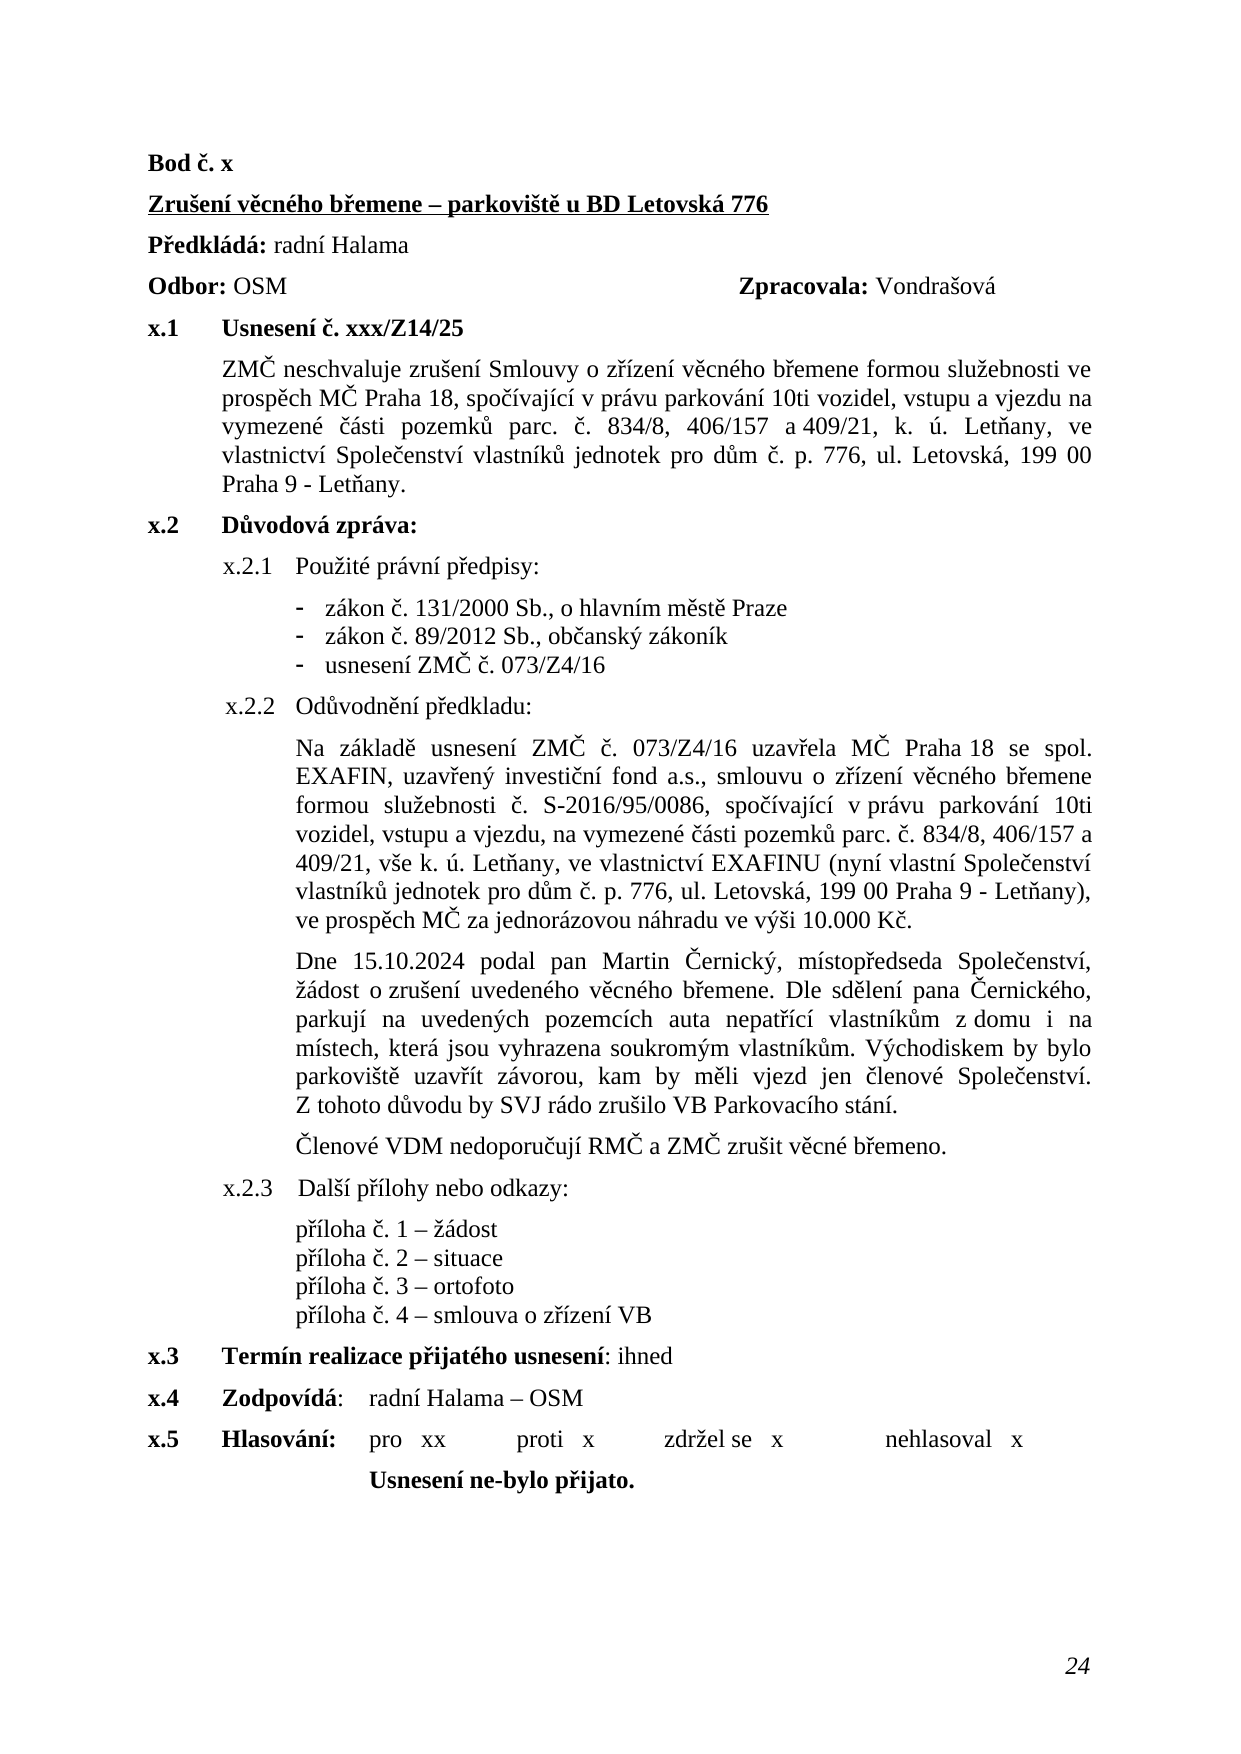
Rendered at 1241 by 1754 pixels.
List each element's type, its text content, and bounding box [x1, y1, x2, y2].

text x.4 Zodpovídá: radní Halama – OSM [148, 1383, 1092, 1411]
text Bod č. x [148, 148, 1092, 176]
text ZMČ neschvaluje zrušení Smlouvy o zřízení věcného břemene formou služebnosti ve prospěch MČ Praha 18, spočívající v právu parkování 10ti vozidel, vstupu a vjezdu na vymezené části pozemků parc. č. 834/8, 406/157 a 409/21, k. ú. Letňany, ve vlastnictví Společenství vlastníků jednotek pro dům č. p. 776, ul. Letovská, 199 00 Praha 9 - Letňany. [222, 354, 1092, 498]
text Usnesení ne-bylo přijato. [295, 1465, 1092, 1494]
text x.2.1 Použité právní předpisy: [223, 551, 1092, 580]
text x.2.2 Odůvodnění předkladu: [225, 691, 1092, 720]
text Odbor: OSM Zpracovala: Vondrašová [148, 271, 1092, 300]
text Dne 15.10.2024 podal pan Martin Černický, místopředseda Společenství, žádost o zrušení uvedeného věcného břemene. Dle sdělení pana Černického, parkují na uvedených pozemcích auta nepatřící vlastníkům z domu i na místech, která jsou vyhrazena soukromým vlastníkům. Východiskem by bylo parkoviště uzavřít závorou, kam by měli vjezd jen členové Společenství. Z tohoto důvodu by SVJ rádo zrušilo VB Parkovacího stání. [295, 946, 1092, 1119]
subtitle Zrušení věcného břemene – parkoviště u BD Letovská 776 [148, 189, 1092, 218]
list zákon č. 131/2000 Sb., o hlavním městě Praze [295, 593, 1092, 621]
text příloha č. 3 – ortofoto [295, 1271, 1092, 1300]
text x.5 Hlasování: pro xx proti x zdržel se x nehlasoval x [148, 1424, 1092, 1453]
list zákon č. 89/2012 Sb., občanský zákoník [295, 621, 1092, 650]
text příloha č. 4 – smlouva o zřízení VB [295, 1300, 1092, 1329]
text Na základě usnesení ZMČ č. 073/Z4/16 uzavřela MČ Praha 18 se spol. EXAFIN, uzavřený investiční fond a.s., smlouvu o zřízení věcného břemene formou služebnosti č. S-2016/95/0086, spočívající v právu parkování 10ti vozidel, vstupu a vjezdu, na vymezené části pozemků parc. č. 834/8, 406/157 a 409/21, vše k. ú. Letňany, ve vlastnictví EXAFINU (nyní vlastní Společenství vlastníků jednotek pro dům č. p. 776, ul. Letovská, 199 00 Praha 9 - Letňany), ve prospěch MČ za jednorázovou náhradu ve výši 10.000 Kč. [295, 733, 1092, 934]
text příloha č. 1 – žádost [295, 1214, 1092, 1243]
list usnesení ZMČ č. 073/Z4/16 [295, 650, 1092, 679]
text x.2 Důvodová zpráva: [148, 510, 1092, 539]
text x.1 Usnesení č. xxx/Z14/25 [148, 313, 1092, 341]
text Předkládá: radní Halama [148, 230, 1092, 259]
text x.2.3 Další přílohy nebo odkazy: [223, 1173, 1092, 1201]
text x.3 Termín realizace přijatého usnesení: ihned [148, 1341, 1092, 1370]
text Členové VDM nedoporučují RMČ a ZMČ zrušit věcné břemeno. [295, 1131, 1092, 1160]
text příloha č. 2 – situace [295, 1243, 1092, 1271]
